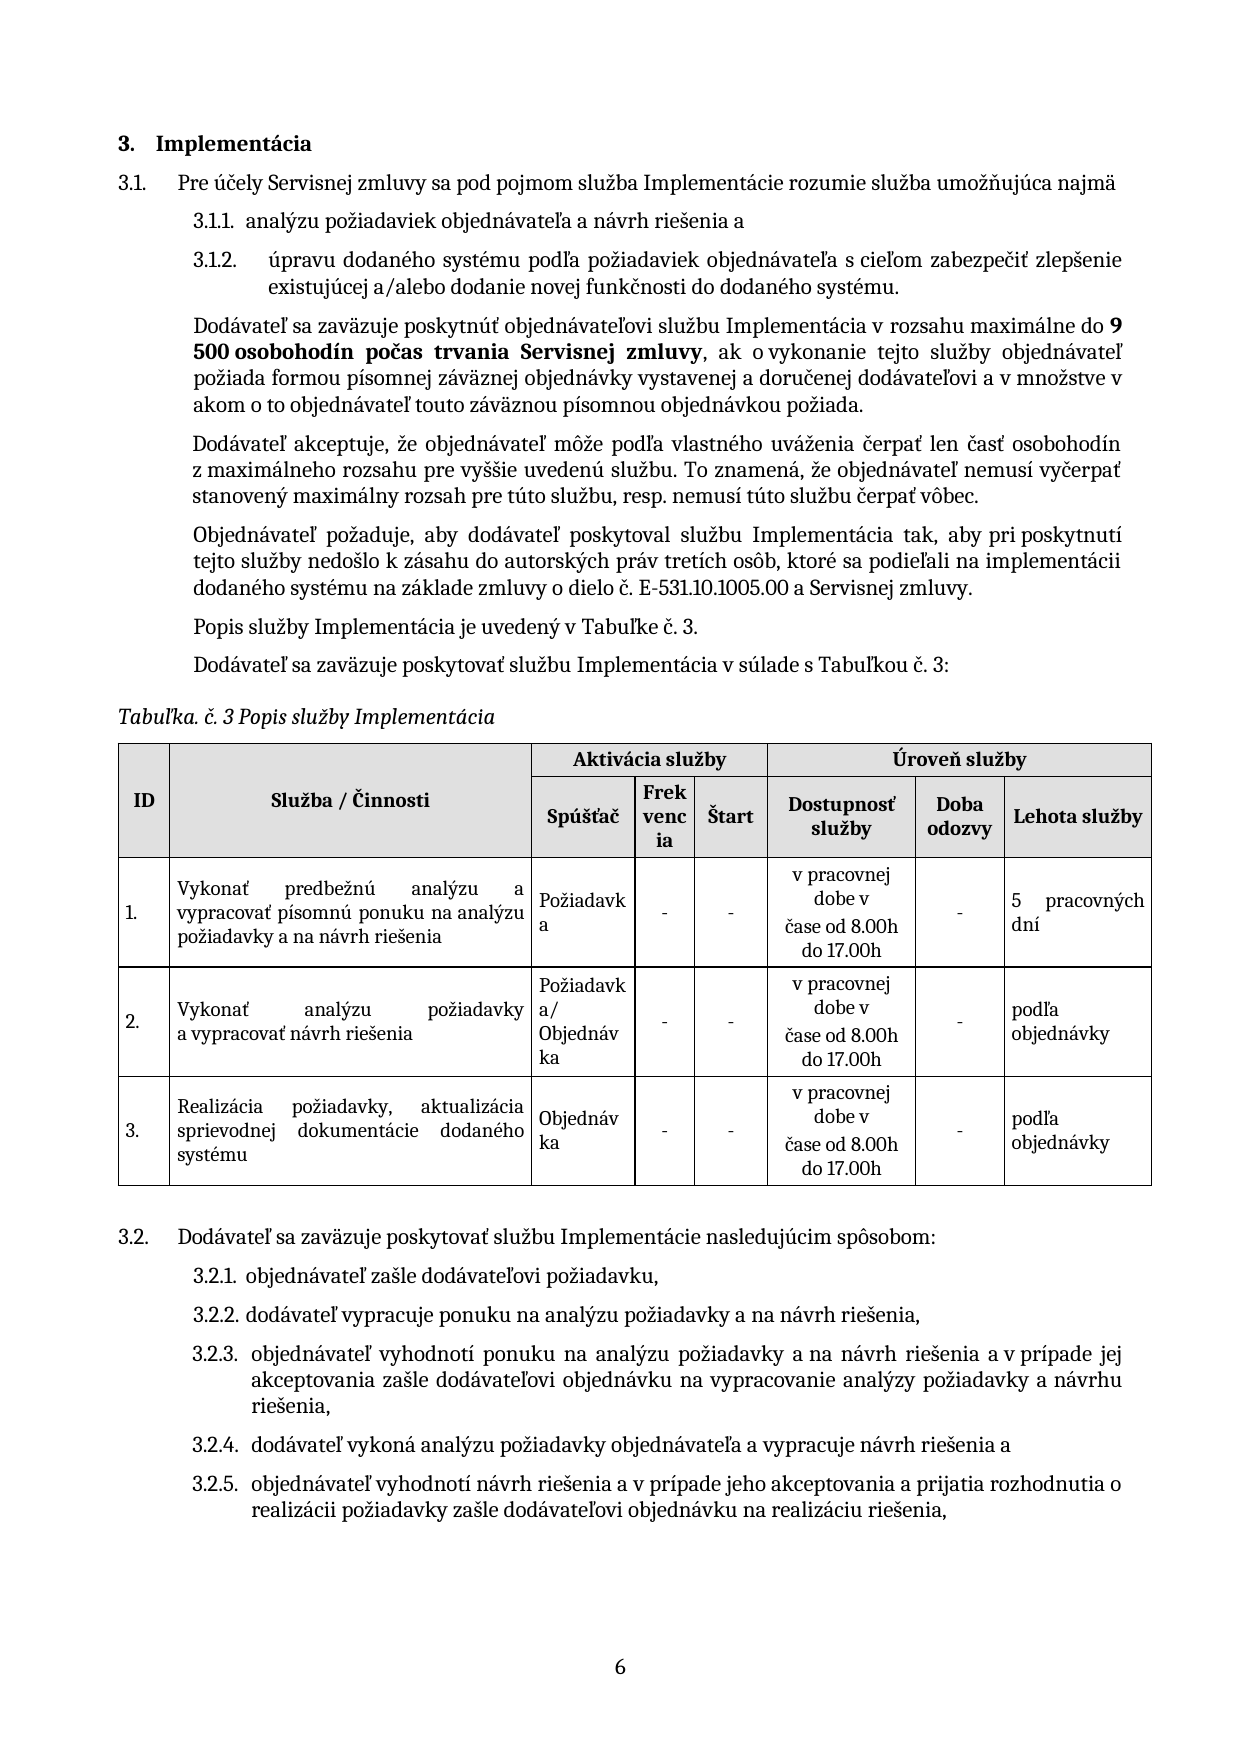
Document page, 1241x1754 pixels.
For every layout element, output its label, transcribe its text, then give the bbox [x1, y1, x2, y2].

list dodávateľ vypracuje ponuku na analýzu požiadavky a na návrh riešenia, [193, 1301, 1122, 1328]
table_cell - [916, 858, 1004, 966]
list objednávateľ vyhodnotí návrh riešenia a v prípade jeho akceptovania a prijatia rozhodnutia o realizácii požiadavky zašle dodávateľovi objednávku na realizáciu riešenia, [192, 1471, 1122, 1523]
table_cell 1. [119, 858, 169, 966]
table_cell Požiadavka [532, 858, 634, 966]
table_header Úroveň služby [768, 744, 1151, 776]
table_cell Spúšťač [532, 777, 634, 857]
table_cell - [695, 968, 767, 1076]
table_cell podľa objednávky [1005, 1077, 1151, 1185]
table_cell - [695, 858, 767, 966]
table_cell v pracovnej dobe v čase od 8.00h do 17.00h [768, 858, 915, 966]
table_cell Realizácia požiadavky, aktualizácia sprievodnej dokumentácie dodaného systému [170, 1077, 531, 1185]
table_cell - [636, 858, 694, 966]
table_cell 5 pracovných dní [1005, 858, 1151, 966]
table_header ID [119, 744, 169, 857]
table_header Služba / Činnosti [170, 744, 531, 857]
table_cell - [916, 1077, 1004, 1185]
list objednávateľ vyhodnotí ponuku na analýzu požiadavky a na návrh riešenia a v prípade jej akceptovania zašle dodávateľovi objednávku na vypracovanie analýzy požiadavky a návrhu riešenia, [192, 1340, 1122, 1419]
text Tabuľka. č. 3 Popis služby Implementácia [118, 704, 1122, 730]
table_cell 2. [119, 968, 169, 1076]
list Pre účely Servisnej zmluvy sa pod pojmom služba Implementácie rozumie služba umožňujúca najmä [118, 169, 1122, 196]
table_cell Vykonať predbežnú analýzu a vypracovať písomnú ponuku na analýzu požiadavky a na návrh riešenia [170, 858, 531, 966]
table_cell - [636, 1077, 694, 1185]
table_cell Dostupnosť služby [768, 777, 915, 857]
table_cell podľa objednávky [1005, 968, 1151, 1076]
text Popis služby Implementácia je uvedený v Tabuľke č. 3. [193, 613, 1122, 640]
table_cell Požiadavka/ Objednávka [532, 968, 634, 1076]
table_cell Lehota služby [1005, 777, 1151, 857]
list úpravu dodaného systému podľa požiadaviek objednávateľa s cieľom zabezpečiť zlepšenie existujúcej a/alebo dodanie novej funkčnosti do dodaného systému. [193, 247, 1122, 300]
table_cell Štart [695, 777, 767, 857]
text Dodávateľ sa zaväzuje poskytovať službu Implementácia v súlade s Tabuľkou č. 3: [193, 652, 1122, 679]
table_cell v pracovnej dobe v čase od 8.00h do 17.00h [768, 1077, 915, 1185]
table_cell - [636, 968, 694, 1076]
list Implementácia [118, 131, 1122, 157]
text Dodávateľ sa zaväzuje poskytnúť objednávateľovi službu Implementácia v rozsahu maximálne do 9 500 osobohodín počas trvania Servisnej zmluvy, ak o vykonanie tejto služby objednávateľ požiada formou písomnej záväznej objednávky vystavenej a doručenej dodávateľovi a v množstve v akom o to objednávateľ touto záväznou písomnou objednávkou požiada. [193, 312, 1122, 418]
table_cell - [695, 1077, 767, 1185]
list Dodávateľ sa zaväzuje poskytovať službu Implementácie nasledujúcim spôsobom: [118, 1224, 1122, 1250]
list analýzu požiadaviek objednávateľa a návrh riešenia a [193, 208, 1122, 235]
table_cell Frekvencia [636, 777, 694, 857]
table_cell Vykonať analýzu požiadavky a vypracovať návrh riešenia [170, 968, 531, 1076]
table_header Aktivácia služby [532, 744, 767, 776]
list objednávateľ zašle dodávateľovi požiadavku, [193, 1263, 1122, 1289]
text Dodávateľ akceptuje, že objednávateľ môže podľa vlastného uváženia čerpať len časť osobohodín z maximálneho rozsahu pre vyššie uvedenú službu. To znamená, že objednávateľ nemusí vyčerpať stanovený maximálny rozsah pre túto službu, resp. nemusí túto službu čerpať vôbec. [192, 430, 1122, 509]
text Objednávateľ požaduje, aby dodávateľ poskytoval službu Implementácia tak, aby pri poskytnutí tejto služby nedošlo k zásahu do autorských práv tretích osôb, ktoré sa podieľali na implementácii dodaného systému na základe zmluvy o dielo č. E-531.10.1005.00 a Servisnej zmluvy. [193, 522, 1122, 601]
table_cell - [916, 968, 1004, 1076]
table_cell Doba odozvy [916, 777, 1004, 857]
table_cell Objednávka [532, 1077, 634, 1185]
list dodávateľ vykoná analýzu požiadavky objednávateľa a vypracuje návrh riešenia a [192, 1432, 1122, 1458]
table_cell v pracovnej dobe v čase od 8.00h do 17.00h [768, 968, 915, 1076]
table_cell 3. [119, 1077, 169, 1185]
